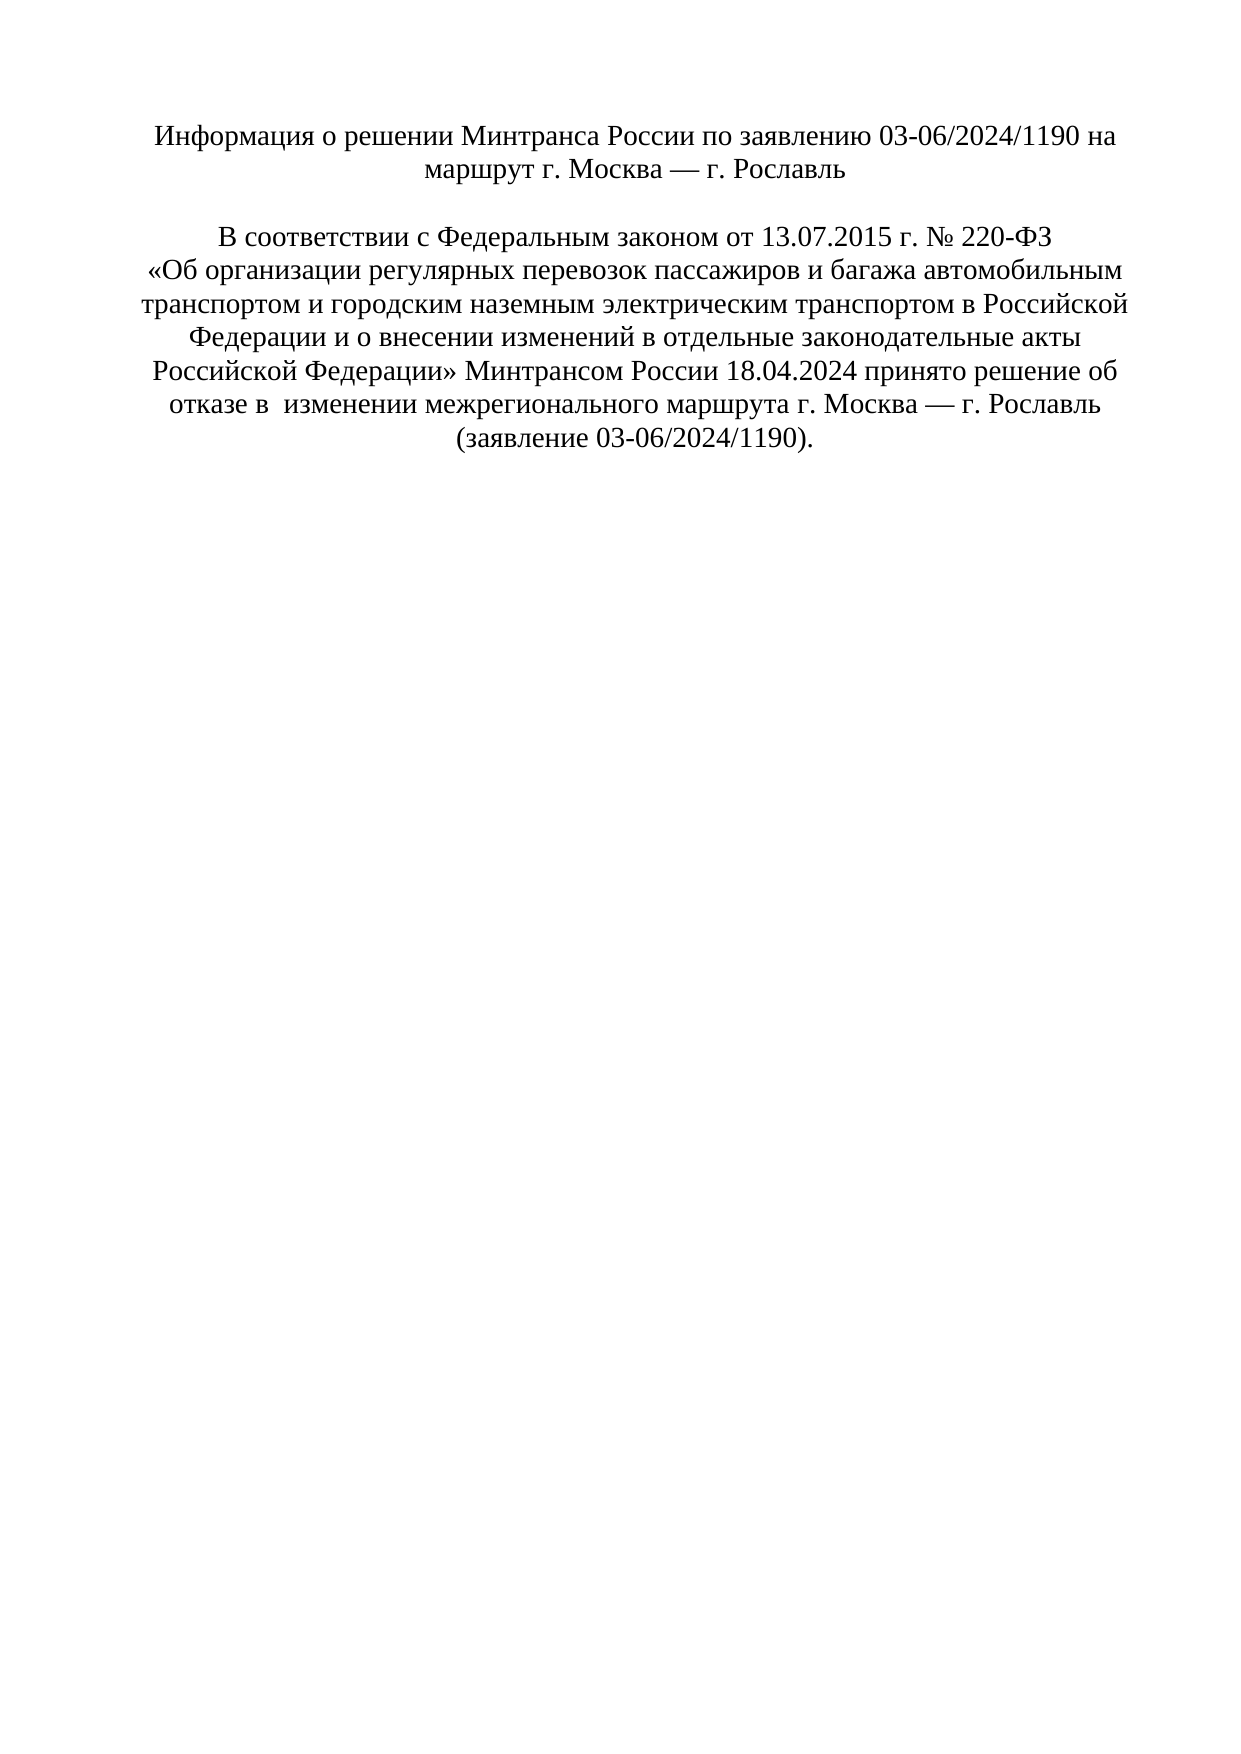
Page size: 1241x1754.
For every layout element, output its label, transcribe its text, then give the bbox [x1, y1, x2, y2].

text В соответствии с Федеральным законом от 13.07.2015 г. № 220-ФЗ «Об организации регулярных перевозок пассажиров и багажа автомобильным транспортом и городским наземным электрическим транспортом в Российской Федерации и о внесении изменений в отдельные законодательные акты Российской Федерации» Минтрансом России 18.04.2024 принято решение об отказе в изменении межрегионального маршрута г. Москва — г. Рославль (заявление 03-06/2024/1190). [118, 219, 1152, 453]
text Информация о решении Минтранса России по заявлению 03-06/2024/1190 на маршрут г. Москва — г. Рославль [118, 118, 1152, 185]
